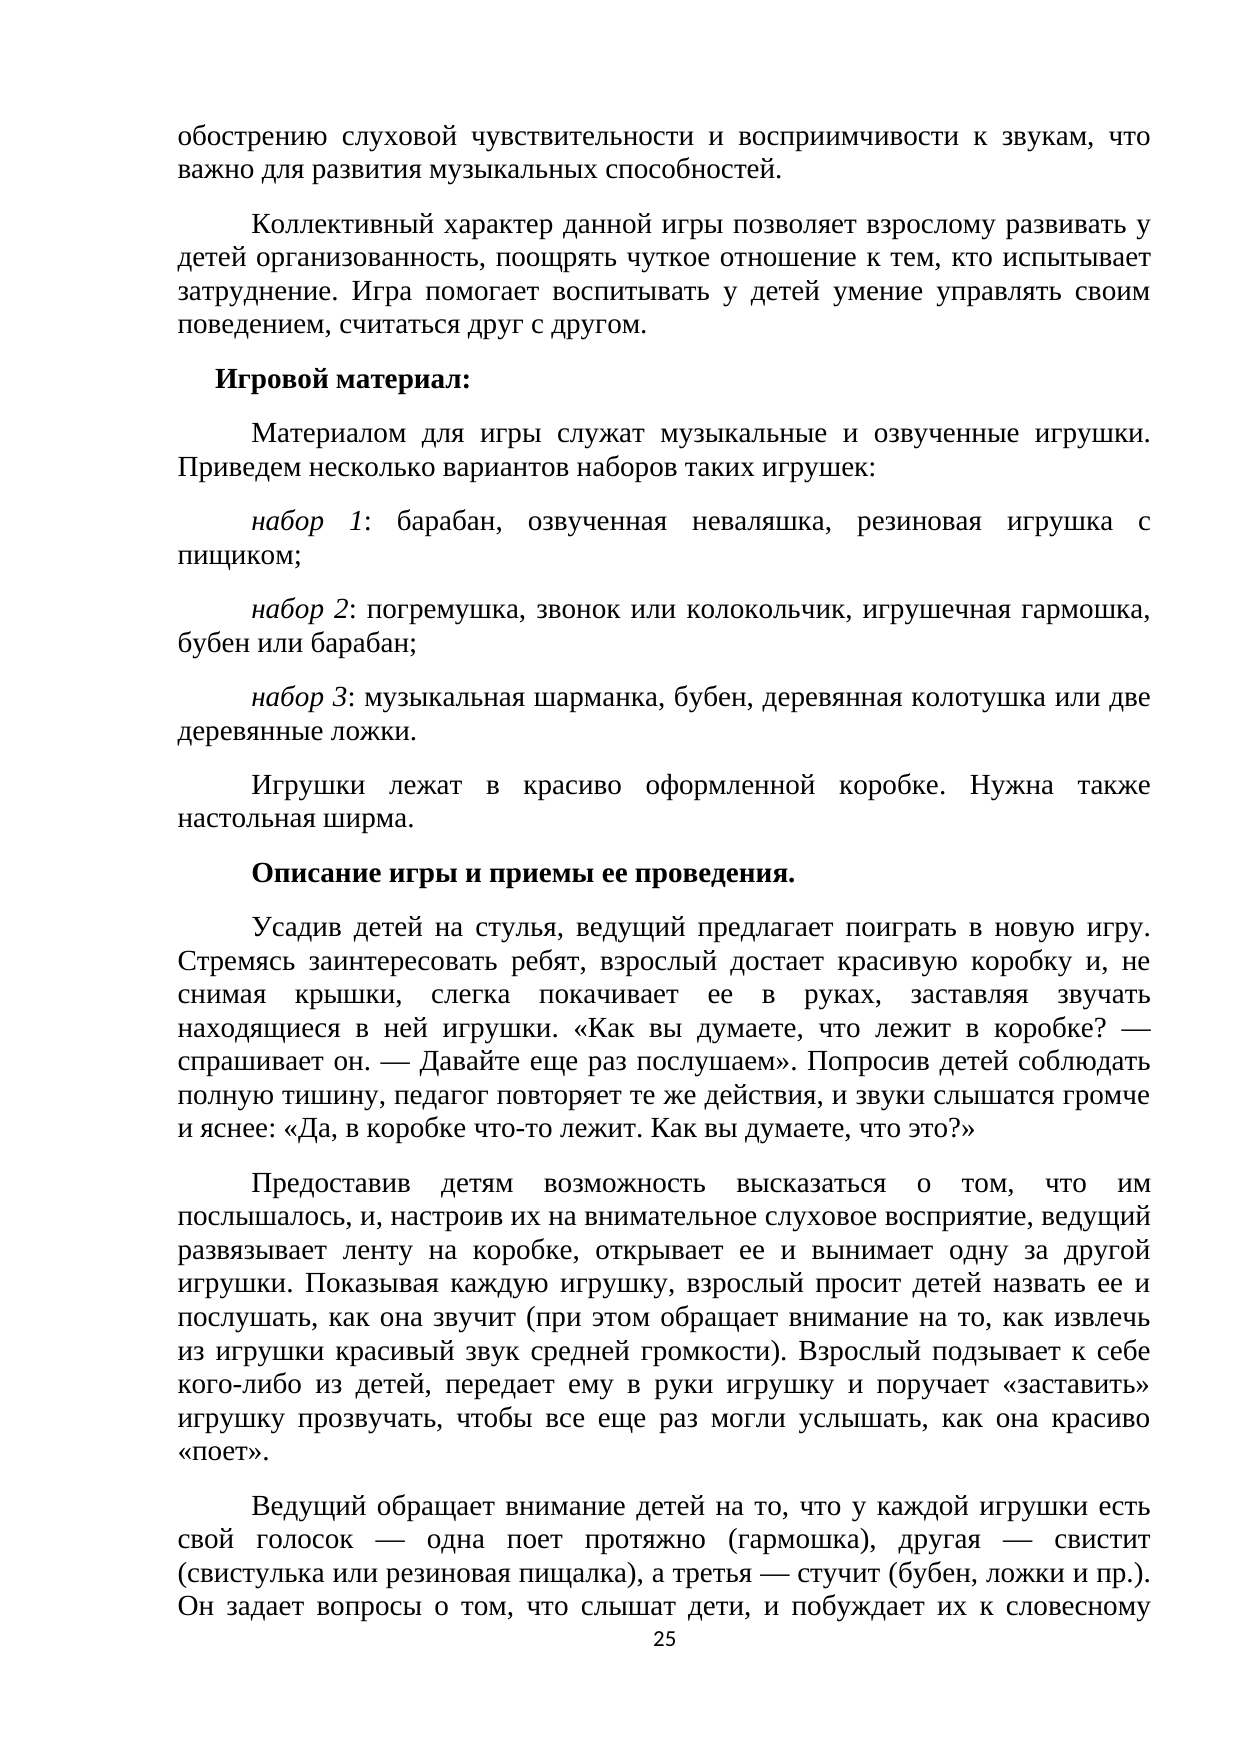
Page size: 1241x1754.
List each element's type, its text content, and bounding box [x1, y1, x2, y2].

text Усадив детей на стулья, ведущий предлагает поиграть в новую игру. Стремясь заинтересовать ребят, взрослый достает красивую коробку и, не снимая крышки, слегка покачивает ее в руках, заставляя звучать находящиеся в ней игрушки. «Как вы думаете, что лежит в коробке? — спрашивает он. — Давайте еще раз послушаем». Попросив детей соблюдать полную тишину, педагог повторяет те же действия, и звуки слышатся громче и яснее: «Да, в коробке что-то лежит. Как вы думаете, что это?» [177, 909, 1152, 1144]
text Коллективный характер данной игры позволяет взрослому развивать у детей организованность, поощрять чуткое отношение к тем, кто испытывает затруднение. Игра помогает воспитывать у детей умение управлять своим поведением, считаться друг с другом. [177, 206, 1152, 340]
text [177, 1488, 1152, 1622]
text Предоставив детям возможность высказаться о том, что им послышалось, и, настроив их на внимательное слуховое восприятие, ведущий развязывает ленту на коробке, открывает ее и вынимает одну за другой игрушки. Показывая каждую игрушку, взрослый просит детей назвать ее и послушать, как она звучит (при этом обращает внимание на то, как извлечь из игрушки красивый звук средней громкости). Взрослый подзывает к себе кого-либо из детей, передает ему в руки игрушку и поручает «заставить» игрушку прозвучать, чтобы все еще раз могли услышать, как она красиво «поет». [177, 1165, 1152, 1467]
text набор 3: музыкальная шарманка, бубен, деревянная колотушка или две деревянные ложки. [177, 679, 1152, 746]
text Описание игры и приемы ее проведения. [177, 855, 1152, 888]
text Игровой материал: [177, 361, 1152, 394]
text Материалом для игры служат музыкальные и озвученные игрушки. Приведем несколько вариантов наборов таких игрушек: [177, 415, 1152, 482]
text набор 1: барабан, озвученная неваляшка, резиновая игрушка с пищиком; [177, 503, 1152, 570]
text набор 2: погремушка, звонок или колокольчик, игрушечная гармошка, бубен или барабан; [177, 591, 1152, 658]
text Игрушки лежат в красиво оформленной коробке. Нужна также настольная ширма. [177, 767, 1152, 834]
